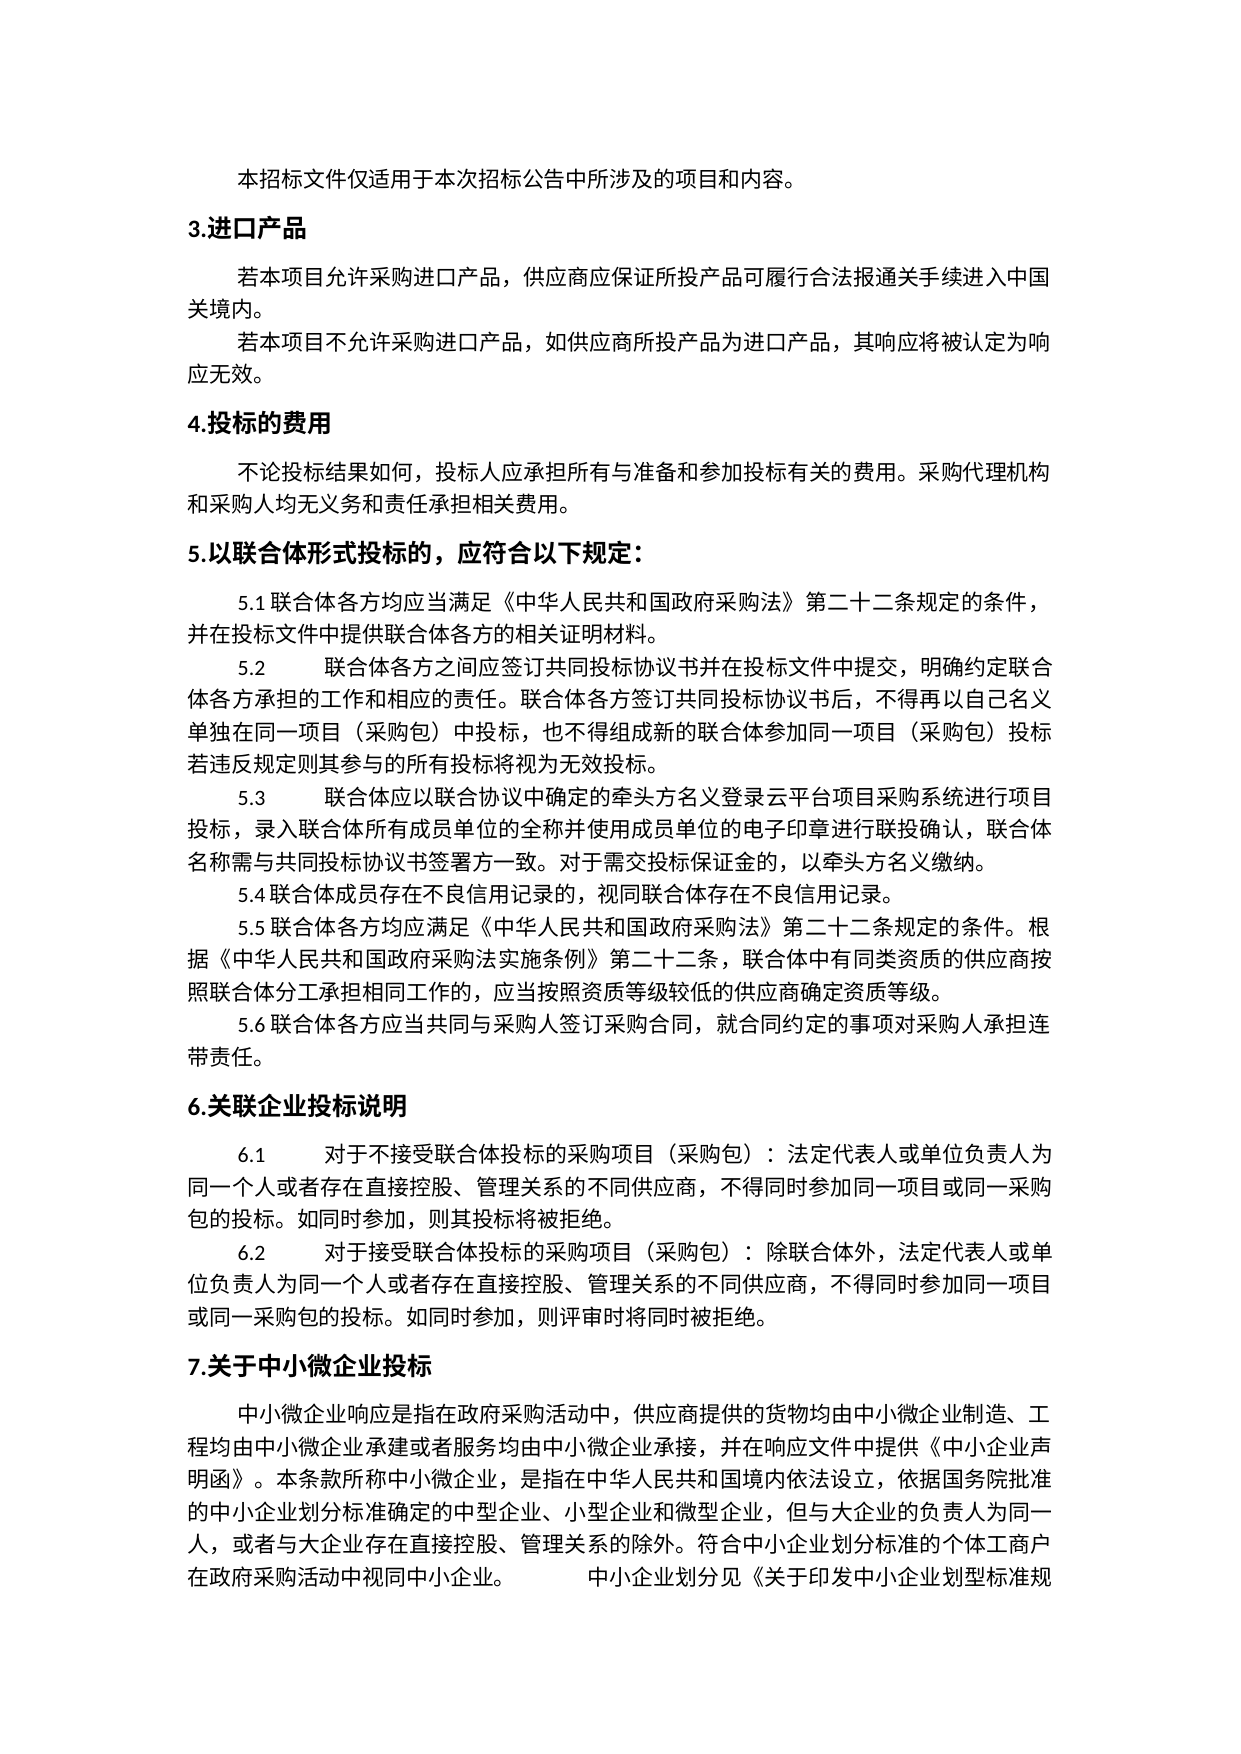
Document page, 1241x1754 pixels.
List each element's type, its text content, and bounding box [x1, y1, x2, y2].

text 6.关联企业投标说明 [187, 1072, 1053, 1137]
text 5.2 联合体各方之间应签订共同投标协议书并在投标文件中提交，明确约定联合体各方承担的工作和相应的责任。联合体各方签订共同投标协议书后，不得再以自己名义单独在同一项目（采购包）中投标，也不得组成新的联合体参加同一项目（采购包）投标，若违反规定则其参与的所有投标将视为无效投标。 [187, 649, 1053, 779]
text 若本项目允许采购进口产品，供应商应保证所投产品可履行合法报通关手续进入中国关境内。 [187, 259, 1053, 324]
text 不论投标结果如何，投标人应承担所有与准备和参加投标有关的费用。采购代理机构和采购人均无义务和责任承担相关费用。 [187, 454, 1053, 519]
text 6.2 对于接受联合体投标的采购项目（采购包）：除联合体外，法定代表人或单位负责人为同一个人或者存在直接控股、管理关系的不同供应商，不得同时参加同一项目或同一采购包的投标。如同时参加，则评审时将同时被拒绝。 [187, 1234, 1053, 1332]
text 5.1联合体各方均应当满足《中华人民共和国政府采购法》第二十二条规定的条件，并在投标文件中提供联合体各方的相关证明材料。 [187, 584, 1053, 649]
text 6.1 对于不接受联合体投标的采购项目（采购包）：法定代表人或单位负责人为同一个人或者存在直接控股、管理关系的不同供应商，不得同时参加同一项目或同一采购包的投标。如同时参加，则其投标将被拒绝。 [187, 1137, 1053, 1234]
text 5.以联合体形式投标的，应符合以下规定： [187, 519, 1053, 584]
text 7.关于中小微企业投标 [187, 1332, 1053, 1397]
text 本招标文件仅适用于本次招标公告中所涉及的项目和内容。 [187, 162, 1053, 194]
text 5.5联合体各方均应满足《中华人民共和国政府采购法》第二十二条规定的条件。根据《中华人民共和国政府采购法实施条例》第二十二条，联合体中有同类资质的供应商按照联合体分工承担相同工作的，应当按照资质等级较低的供应商确定资质等级。 [187, 909, 1053, 1007]
text 若本项目不允许采购进口产品，如供应商所投产品为进口产品，其响应将被认定为响应无效。 [187, 324, 1053, 389]
text 5.6联合体各方应当共同与采购人签订采购合同，就合同约定的事项对采购人承担连带责任。 [187, 1007, 1053, 1072]
text 5.4联合体成员存在不良信用记录的，视同联合体存在不良信用记录。 [187, 877, 1053, 909]
text 5.3 联合体应以联合协议中确定的牵头方名义登录云平台项目采购系统进行项目投标，录入联合体所有成员单位的全称并使用成员单位的电子印章进行联投确认，联合体名称需与共同投标协议书签署方一致。对于需交投标保证金的，以牵头方名义缴纳。 [187, 779, 1053, 877]
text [187, 1397, 1053, 1592]
text 3.进口产品 [187, 194, 1053, 259]
text 4.投标的费用 [187, 389, 1053, 454]
